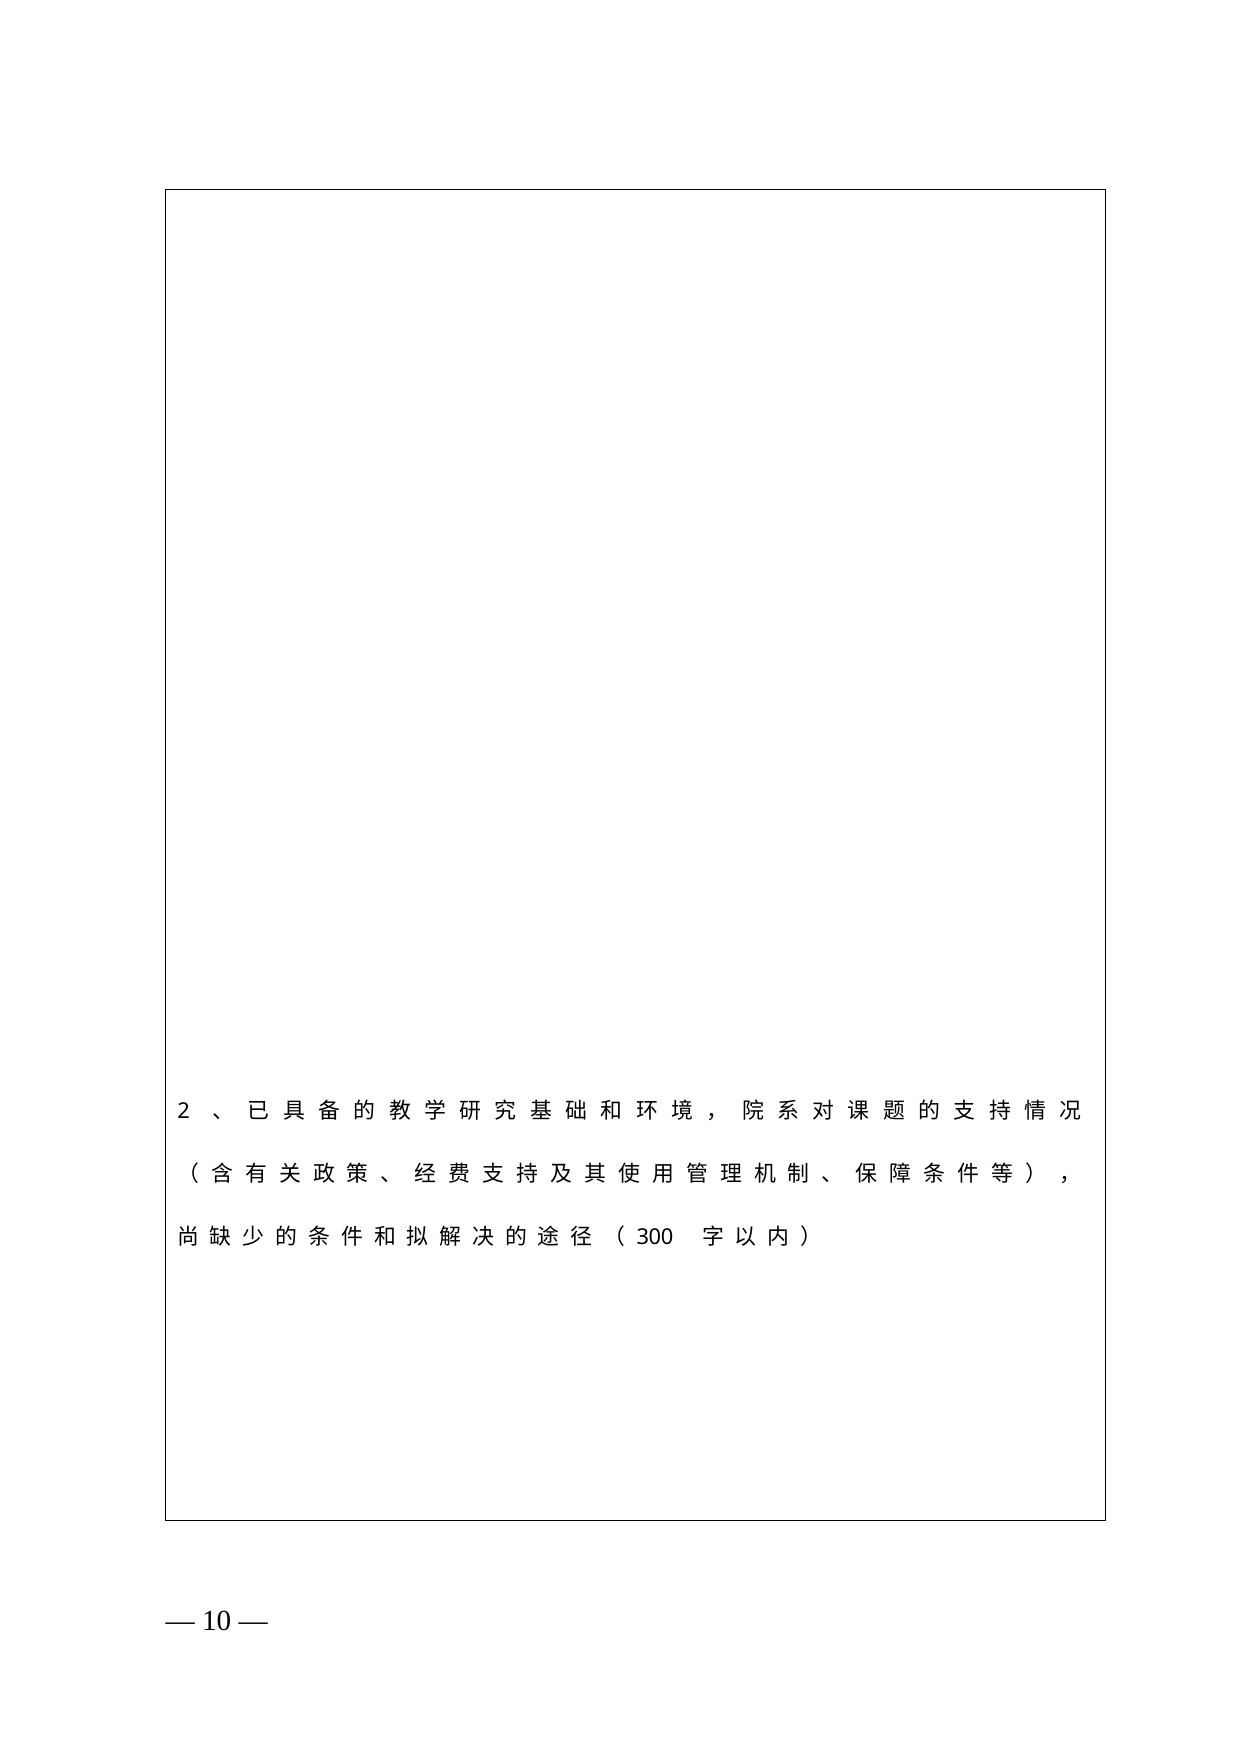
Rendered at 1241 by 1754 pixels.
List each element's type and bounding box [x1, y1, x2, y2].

table_header [166, 190, 1105, 1520]
